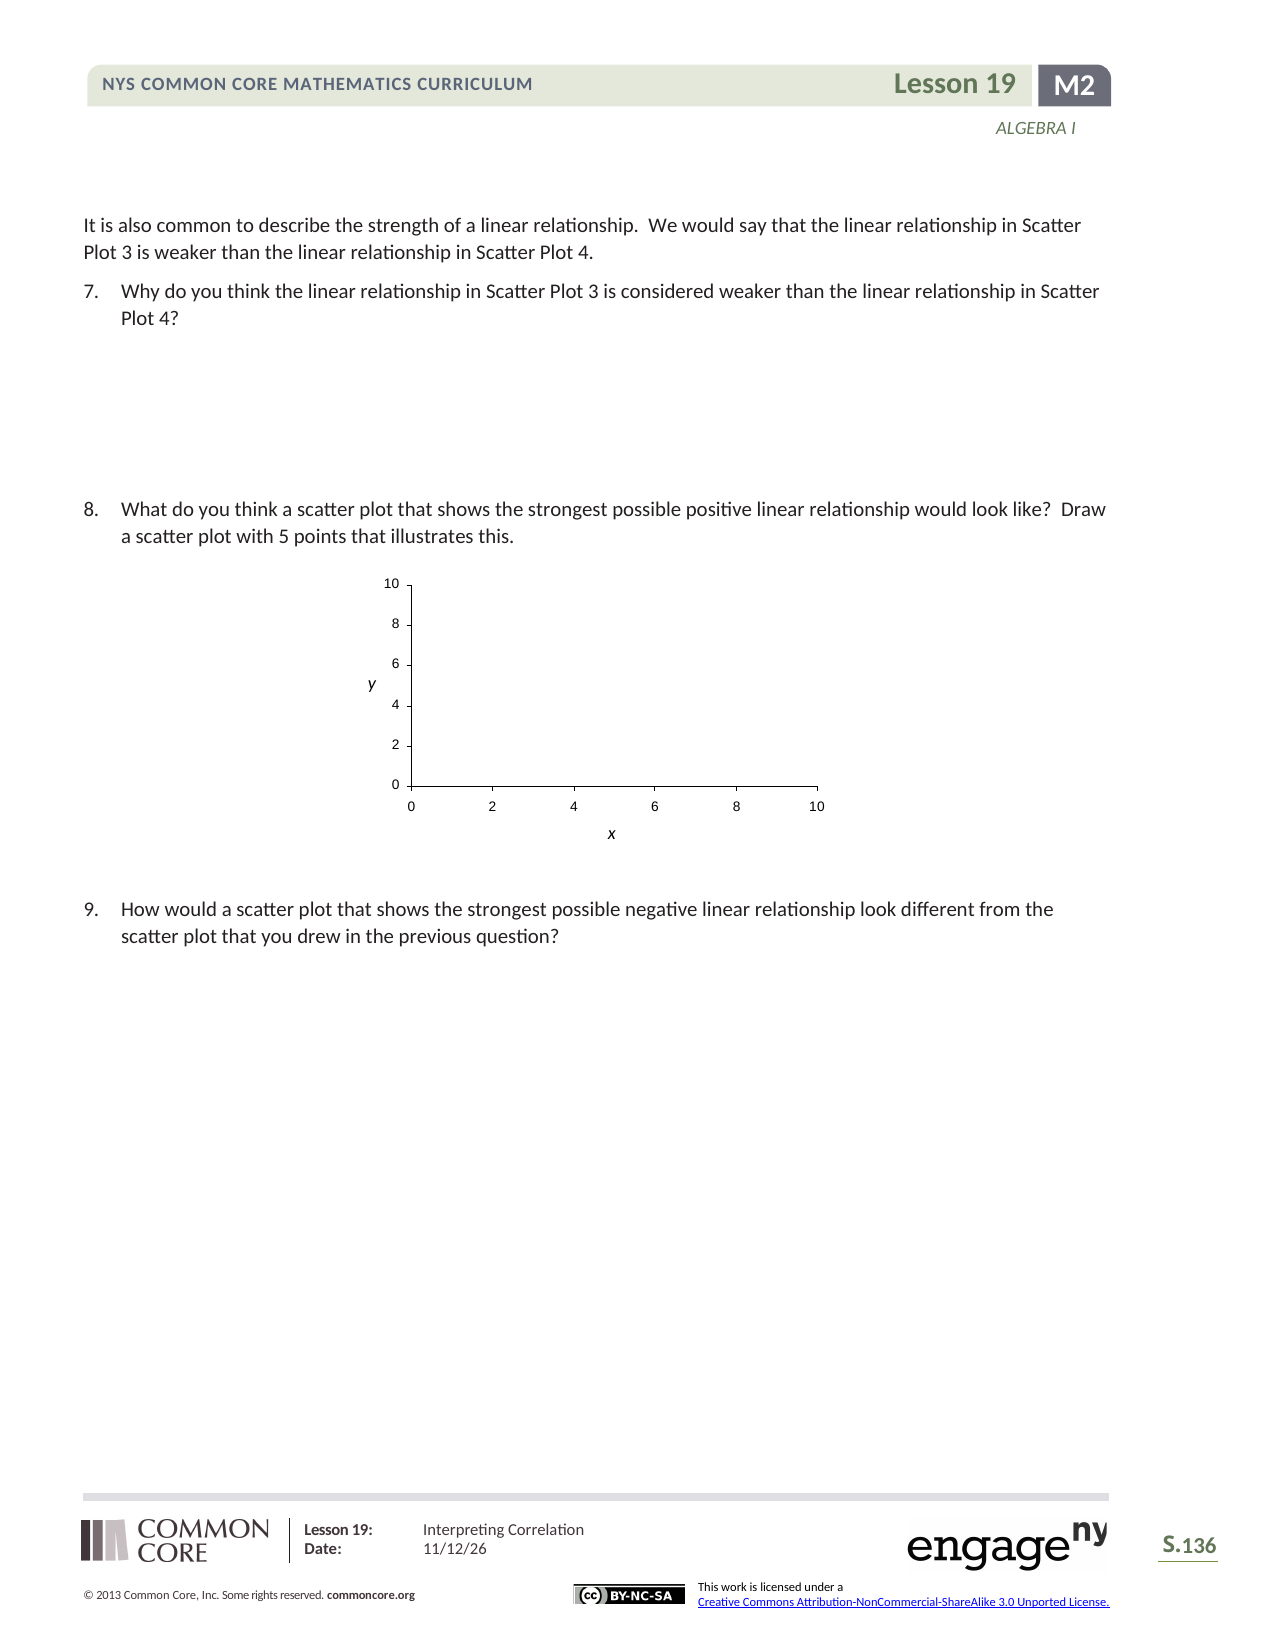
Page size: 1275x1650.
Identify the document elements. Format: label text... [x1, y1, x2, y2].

picture [906, 1518, 1107, 1573]
picture [572, 1584, 685, 1604]
list How would a scatter plot that shows the strongest possible negative linear relationship look different from the scatter plot that you drew in the previous question? [83, 896, 1108, 948]
text Why do you think the linear relationship in Scatter Plot 3 is considered weaker than the linear relationship in Scatter Plot 4? [83, 278, 1108, 330]
picture [81, 1517, 269, 1562]
text What do you think a scatter plot that shows the strongest possible positive linear relationship would look like? Draw a scatter plot with 5 points that illustrates this. [83, 496, 1108, 548]
text It is also common to describe the strength of a linear relationship. We would say that the linear relationship in Scatter Plot 3 is weaker than the linear relationship in Scatter Plot 4. [83, 212, 1108, 264]
